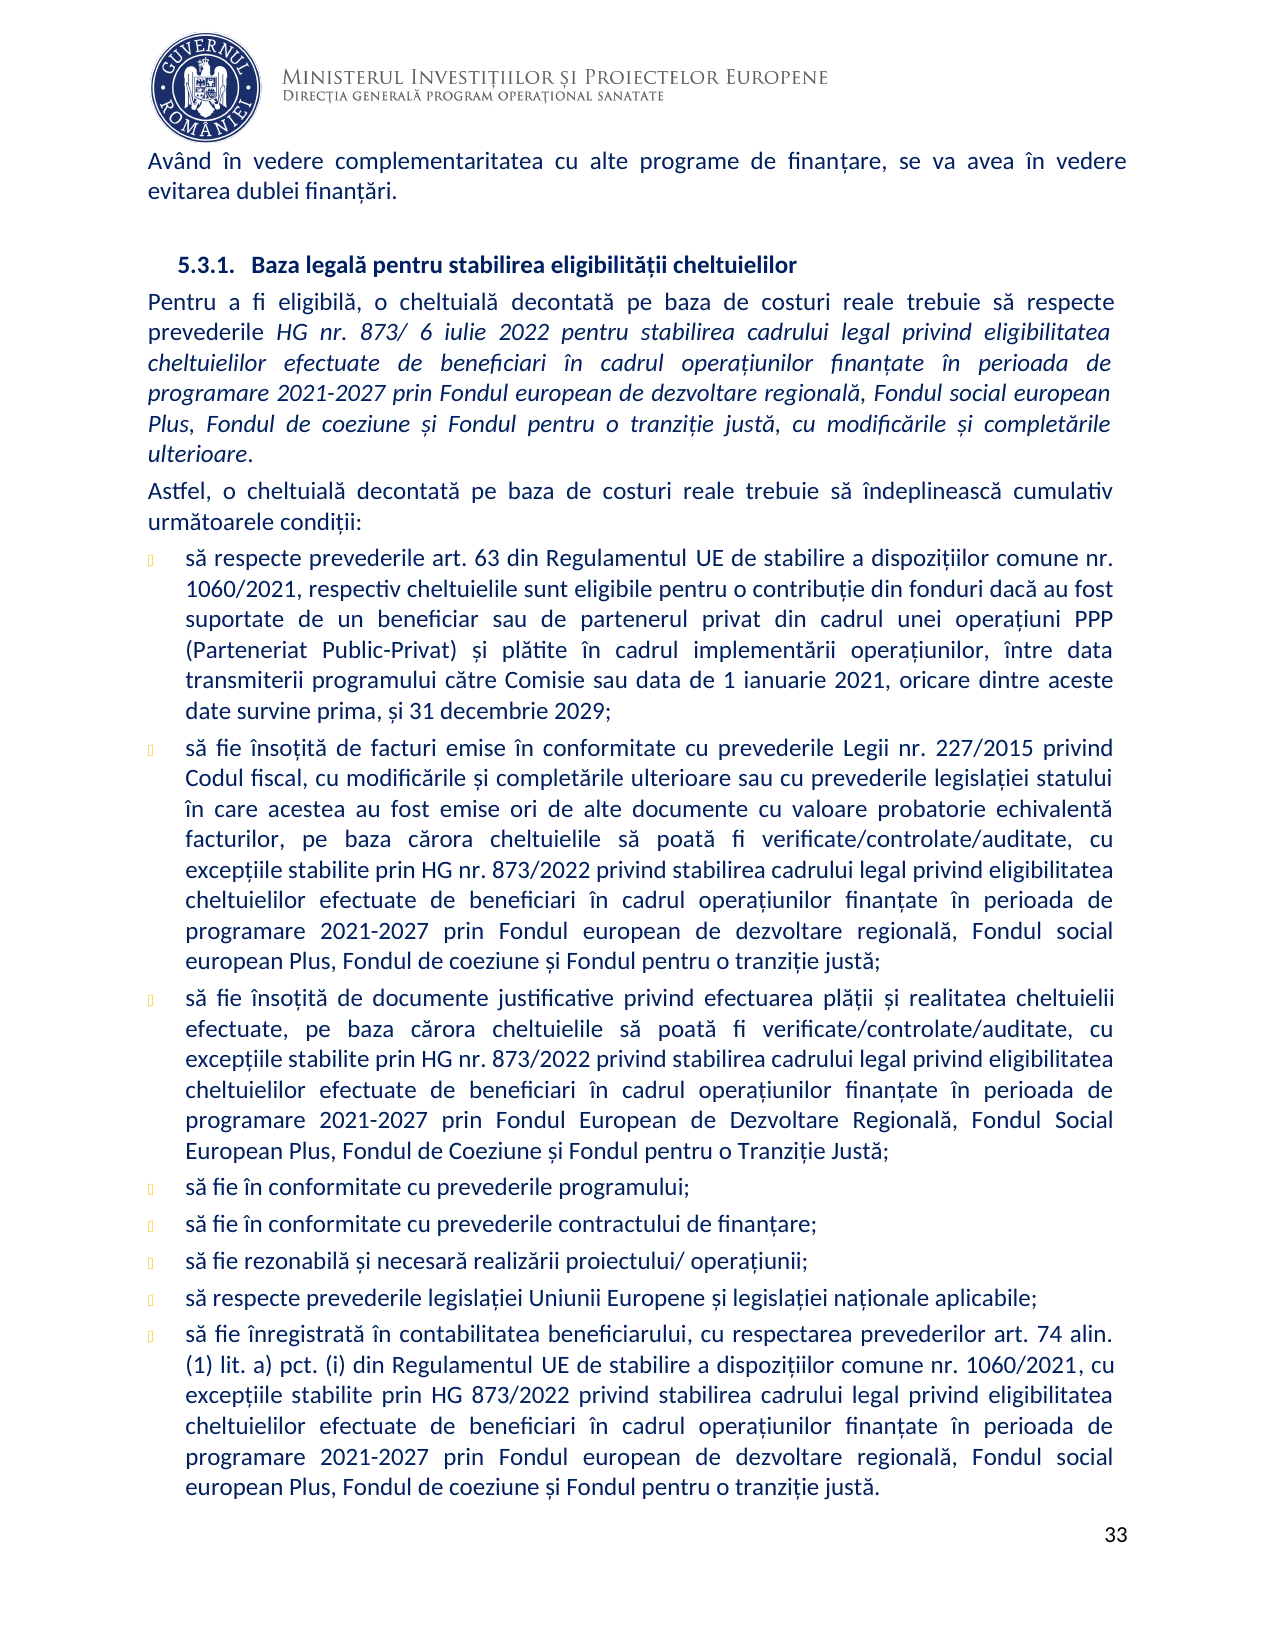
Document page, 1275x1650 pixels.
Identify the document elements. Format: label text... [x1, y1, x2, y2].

list să fie înregistrată în contabilitatea beneficiarului, cu respectarea prevederilor art. 74 alin. (1) lit. a) pct. (i) din Regulamentul UE de stabilire a dispozițiilor comune nr. 1060/2021, cu excepțiile stabilite prin HG 873/2022 privind stabilirea cadrului legal privind eligibilitatea cheltuielilor efectuate de beneficiari în cadrul operațiunilor finanțate în perioada de programare 2021-2027 prin Fondul european de dezvoltare regională, Fondul social european Plus, Fondul de coeziune și Fondul pentru o tranziție justă. [148, 1319, 1115, 1502]
text Pentru a fi eligibilă, o cheltuială decontată pe baza de costuri reale trebuie să respecte prevederile HG nr. 873/ 6 iulie 2022 pentru stabilirea cadrului legal privind eligibilitatea cheltuielilor efectuate de beneficiari în cadrul operațiunilor finanțate în perioada de programare 2021-2027 prin Fondul european de dezvoltare regională, Fondul social european Plus, Fondul de coeziune și Fondul pentru o tranziție justă, cu modificările și completările ulterioare. [148, 286, 1115, 469]
list să fie rezonabilă şi necesară realizării proiectului/ operațiunii; [148, 1245, 1115, 1276]
list să fie însoțită de facturi emise în conformitate cu prevederile Legii nr. 227/2015 privind Codul fiscal, cu modificările și completările ulterioare sau cu prevederile legislației statului în care acestea au fost emise ori de alte documente cu valoare probatorie echivalentă facturilor, pe baza cărora cheltuielile să poată fi verificate/controlate/auditate, cu excepțiile stabilite prin HG nr. 873/2022 privind stabilirea cadrului legal privind eligibilitatea cheltuielilor efectuate de beneficiari în cadrul operațiunilor finanțate în perioada de programare 2021-2027 prin Fondul european de dezvoltare regională, Fondul social european Plus, Fondul de coeziune și Fondul pentru o tranziție justă; [148, 732, 1115, 976]
picture [147, 29, 852, 145]
list să respecte prevederile art. 63 din Regulamentul UE de stabilire a dispozițiilor comune nr. 1060/2021, respectiv cheltuielile sunt eligibile pentru o contribuție din fonduri dacă au fost suportate de un beneficiar sau de partenerul privat din cadrul unei operațiuni PPP (Parteneriat Public-Privat) și plătite în cadrul implementării operațiunilor, între data transmiterii programului către Comisie sau data de 1 ianuarie 2021, oricare dintre aceste date survine prima, și 31 decembrie 2029; [148, 542, 1115, 726]
text Având în vedere complementaritatea cu alte programe de finanţare, se va avea în vedere evitarea dublei finanțări. [148, 145, 1127, 206]
list să fie însoțită de documente justificative privind efectuarea plății şi realitatea cheltuielii efectuate, pe baza cărora cheltuielile să poată fi verificate/controlate/auditate, cu excepțiile stabilite prin HG nr. 873/2022 privind stabilirea cadrului legal privind eligibilitatea cheltuielilor efectuate de beneficiari în cadrul operațiunilor finanțate în perioada de programare 2021-2027 prin Fondul European de Dezvoltare Regională, Fondul Social European Plus, Fondul de Coeziune și Fondul pentru o Tranziție Justă; [148, 982, 1115, 1165]
list să fie în conformitate cu prevederile programului; [148, 1172, 1115, 1202]
list să respecte prevederile legislației Uniunii Europene şi legislației naționale aplicabile; [148, 1282, 1115, 1312]
text Astfel, o cheltuială decontată pe baza de costuri reale trebuie să îndeplinească cumulativ următoarele condiții: [148, 475, 1115, 536]
list să fie în conformitate cu prevederile contractului de finanțare; [148, 1208, 1115, 1239]
list Baza legală pentru stabilirea eligibilității cheltuielilor [177, 249, 1127, 279]
